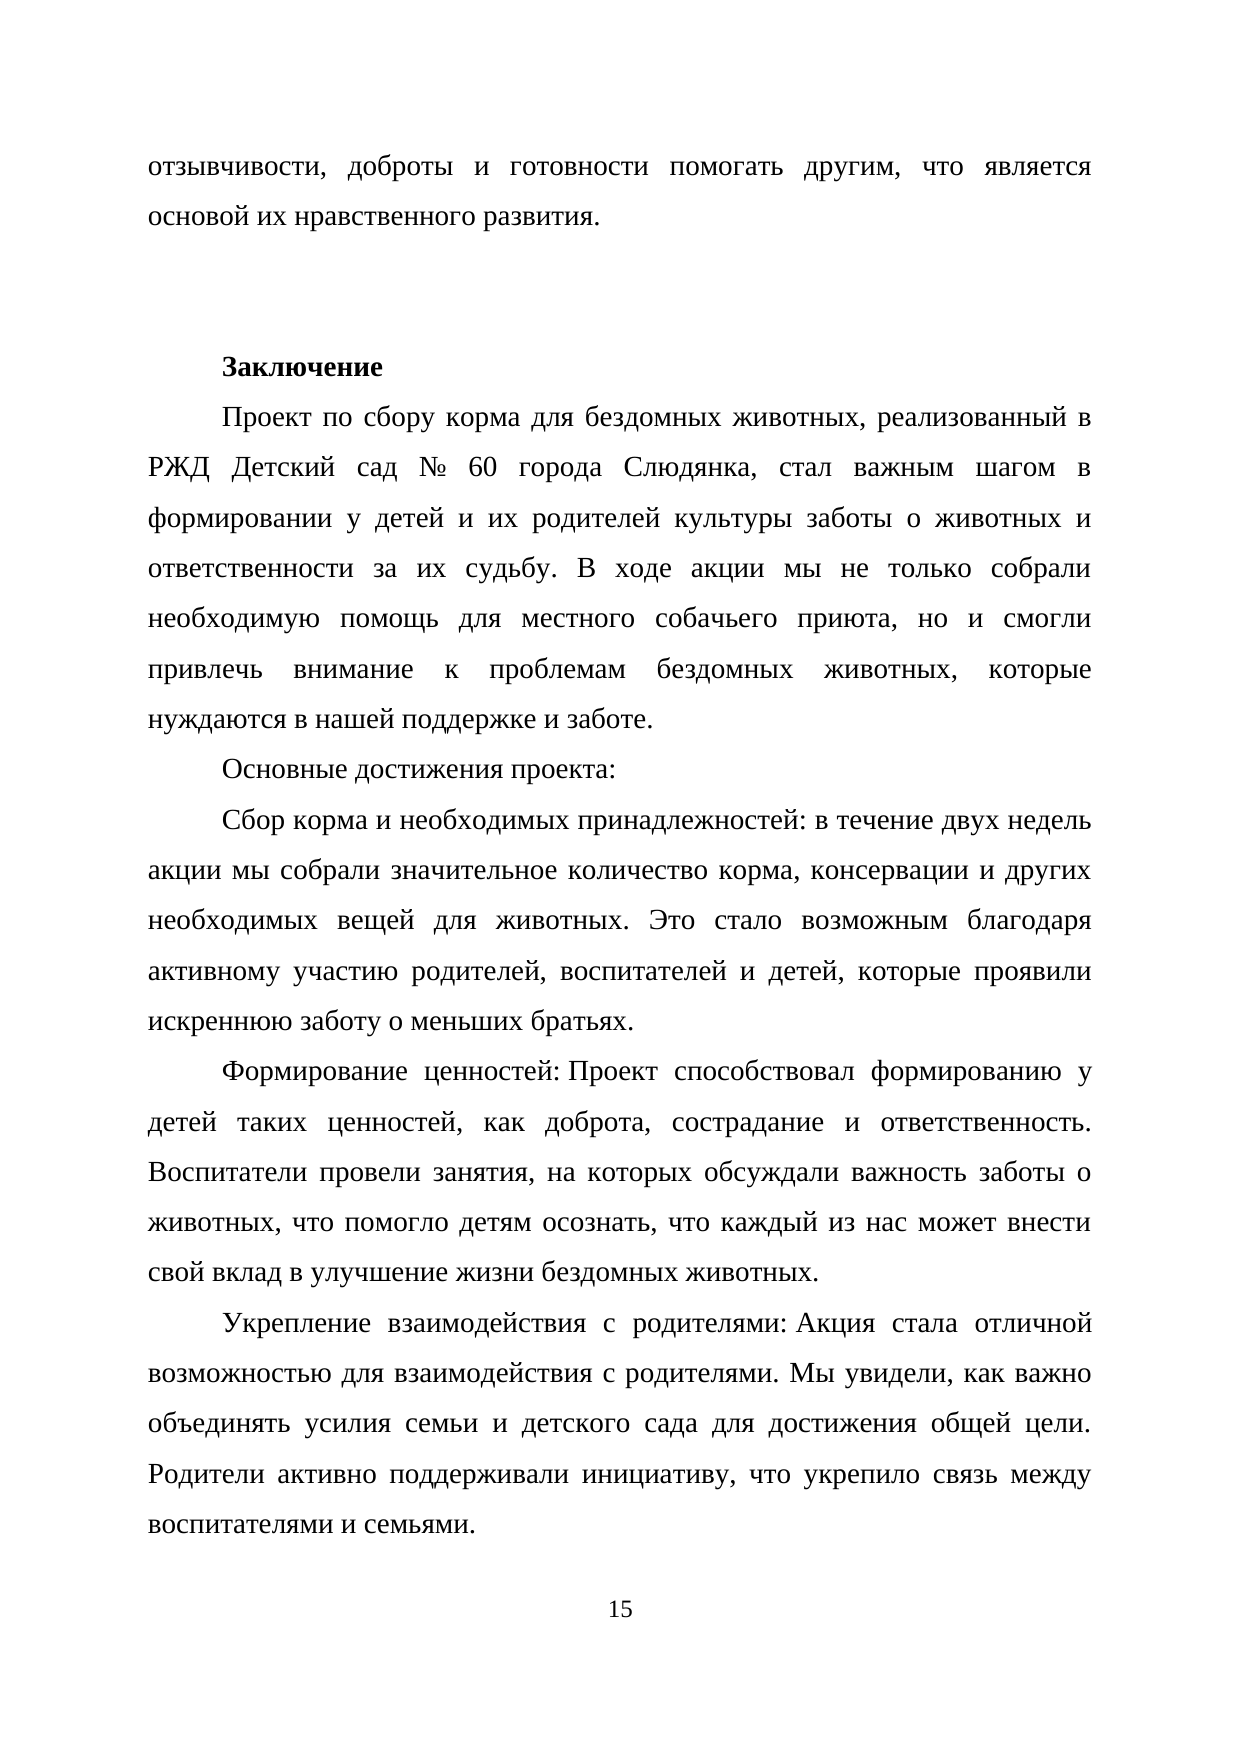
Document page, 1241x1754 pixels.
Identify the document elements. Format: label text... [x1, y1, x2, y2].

text Сбор корма и необходимых принадлежностей: в течение двух недель акции мы собрали значительное количество корма, консервации и других необходимых вещей для животных. Это стало возможным благодаря активному участию родителей, воспитателей и детей, которые проявили искреннюю заботу о меньших братьях. [148, 802, 1092, 1037]
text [148, 148, 1092, 232]
text Укрепление взаимодействия с родителями: Акция стала отличной возможностью для взаимодействия с родителями. Мы увидели, как важно объединять усилия семьи и детского сада для достижения общей цели. Родители активно поддерживали инициативу, что укрепило связь между воспитателями и семьями. [148, 1305, 1092, 1540]
text Формирование ценностей: Проект способствовал формированию у детей таких ценностей, как доброта, сострадание и ответственность. Воспитатели провели занятия, на которых обсуждали важность заботы о животных, что помогло детям осознать, что каждый из нас может внести свой вклад в улучшение жизни бездомных животных. [148, 1053, 1092, 1288]
text Основные достижения проекта: [148, 751, 1092, 785]
subtitle Заключение [148, 349, 1092, 382]
text Проект по сбору корма для бездомных животных, реализованный в РЖД Детский сад № 60 города Слюдянка, стал важным шагом в формировании у детей и их родителей культуры заботы о животных и ответственности за их судьбу. В ходе акции мы не только собрали необходимую помощь для местного собачьего приюта, но и смогли привлечь внимание к проблемам бездомных животных, которые нуждаются в нашей поддержке и заботе. [148, 399, 1092, 735]
